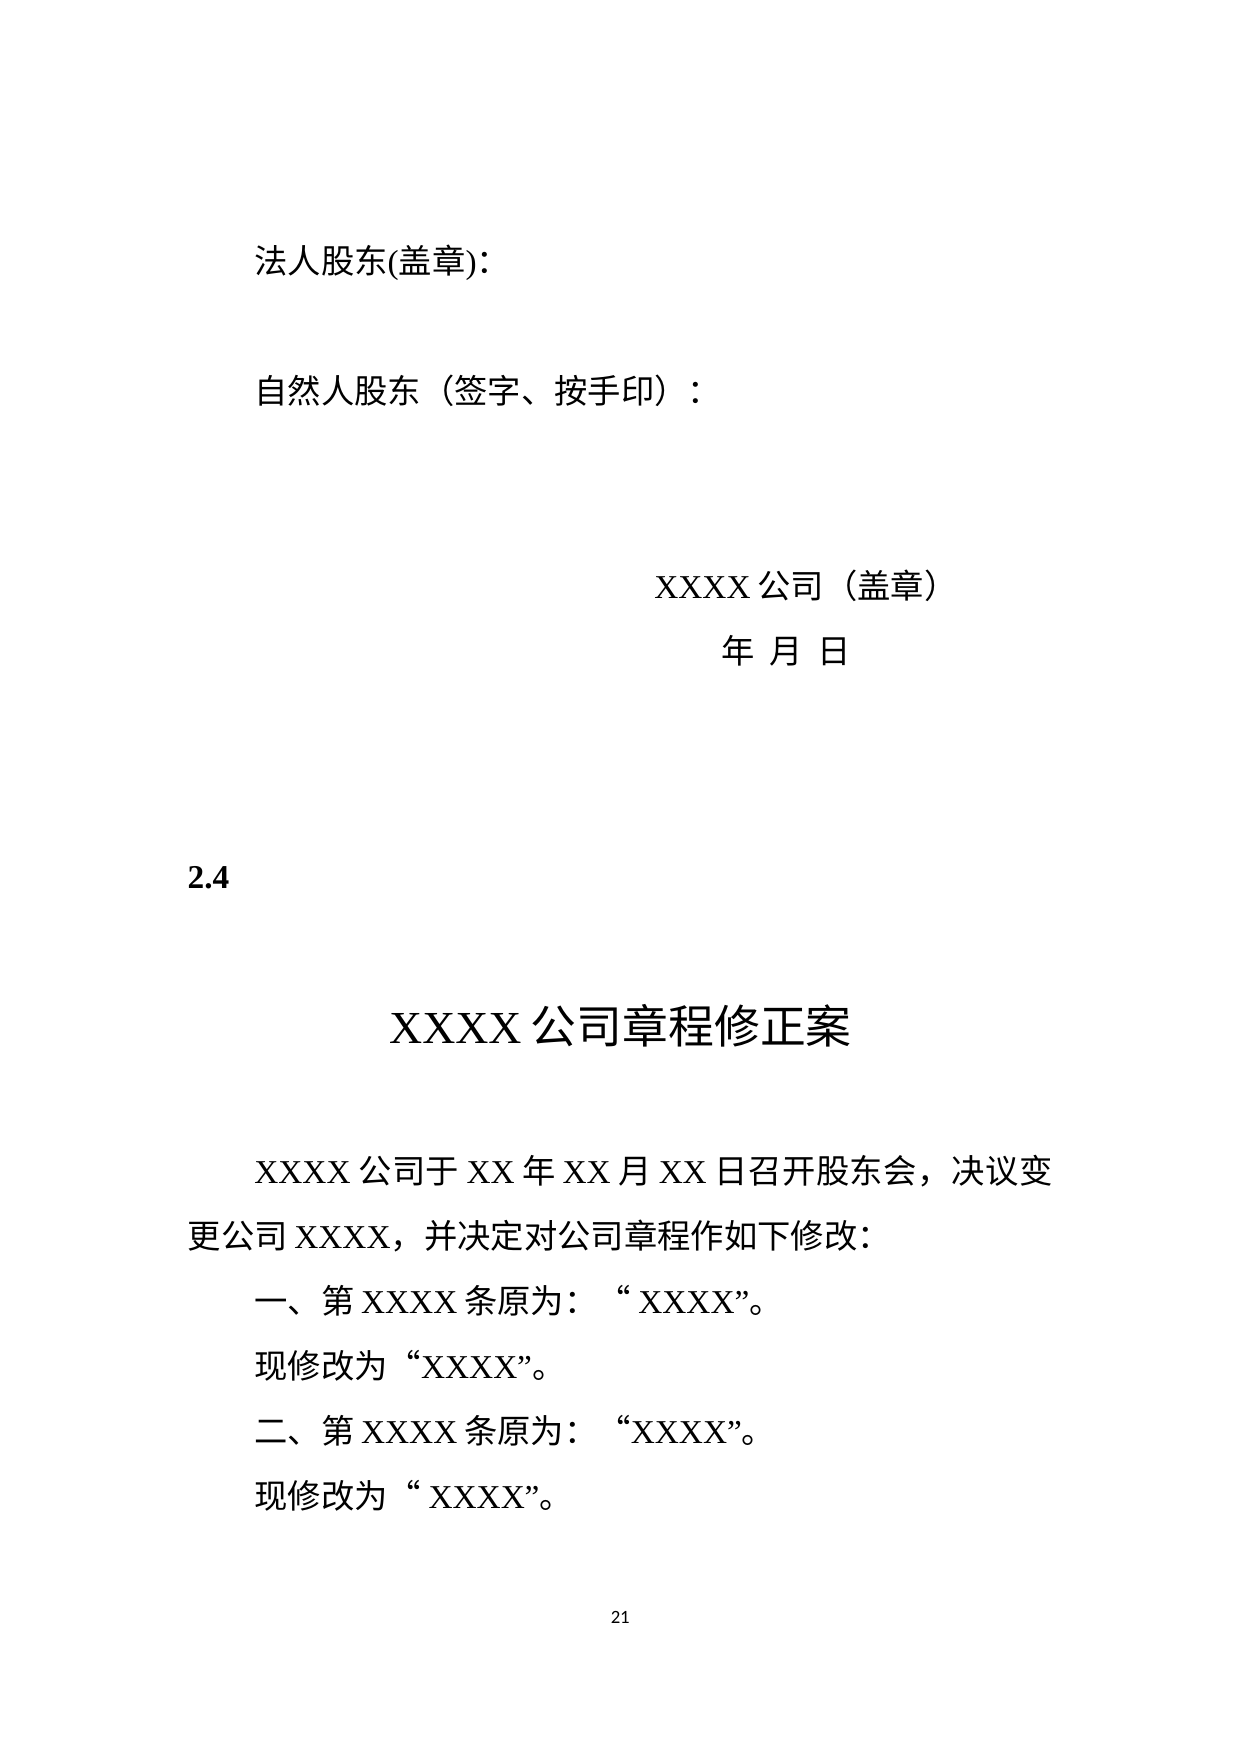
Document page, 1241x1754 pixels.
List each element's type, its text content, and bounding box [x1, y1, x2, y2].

text 现修改为“ XXXX”。 [187, 1462, 1053, 1527]
text 法人股东(盖章)： [187, 227, 1053, 292]
text 一、第XXXX条原为：“ XXXX”。 [187, 1267, 1053, 1332]
text 2.4 [187, 844, 1053, 909]
text XXXX公司于XX年XX月XX日召开股东会，决议变更公司XXXX，并决定对公司章程作如下修改： [187, 1137, 1053, 1267]
text 二、第XXXX条原为：“XXXX”。 [187, 1397, 1053, 1462]
text XXXX公司（盖章） [187, 552, 1053, 617]
text 现修改为“XXXX”。 [187, 1332, 1053, 1397]
text 自然人股东（签字、按手印）： [187, 357, 1053, 422]
text 年 月 日 [187, 617, 1053, 682]
text XXXX公司章程修正案 [187, 974, 1053, 1072]
